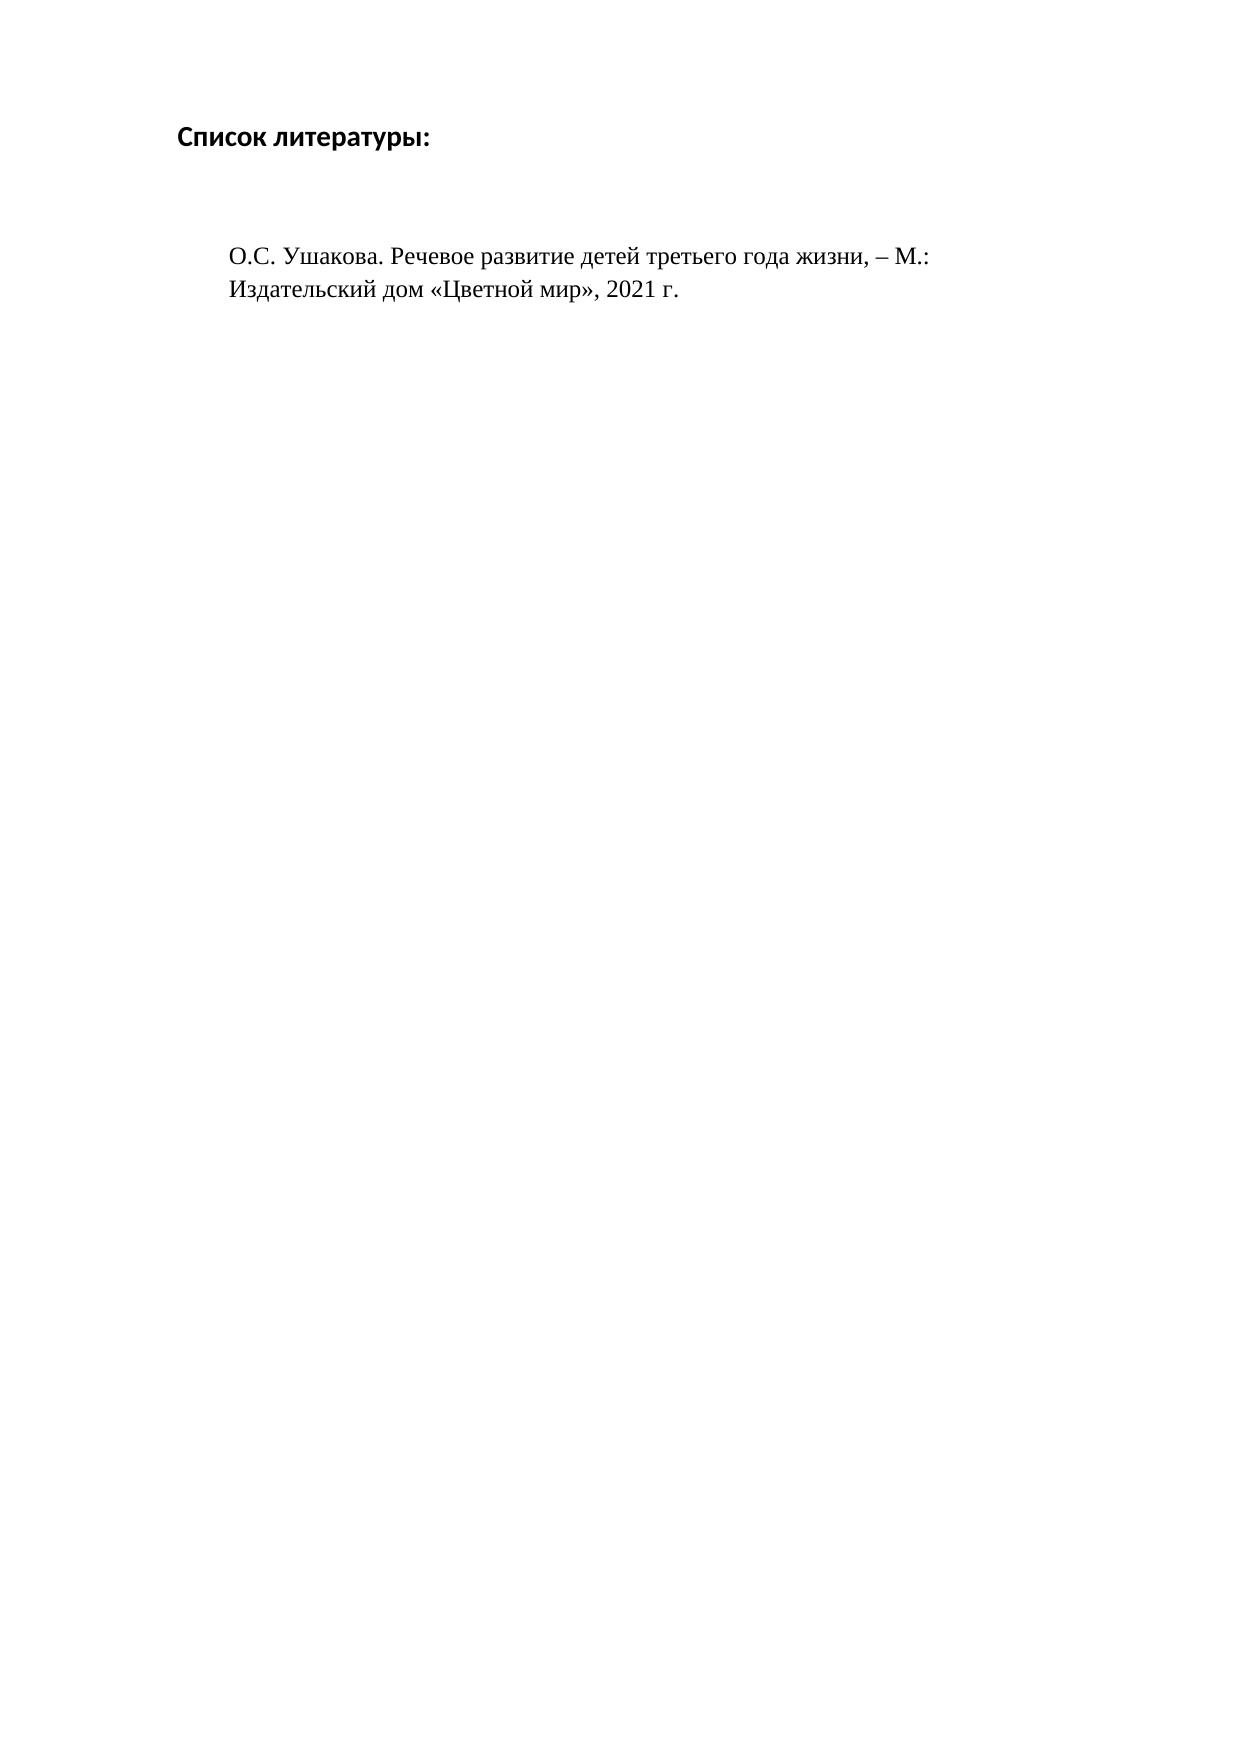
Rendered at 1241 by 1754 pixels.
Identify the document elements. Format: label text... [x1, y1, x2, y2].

text О.С. Ушакова. Речевое развитие детей третьего года жизни, – М.: Издательский дом «Цветной мир», 2021 г. [229, 241, 1083, 303]
text Список литературы: [177, 118, 1152, 154]
